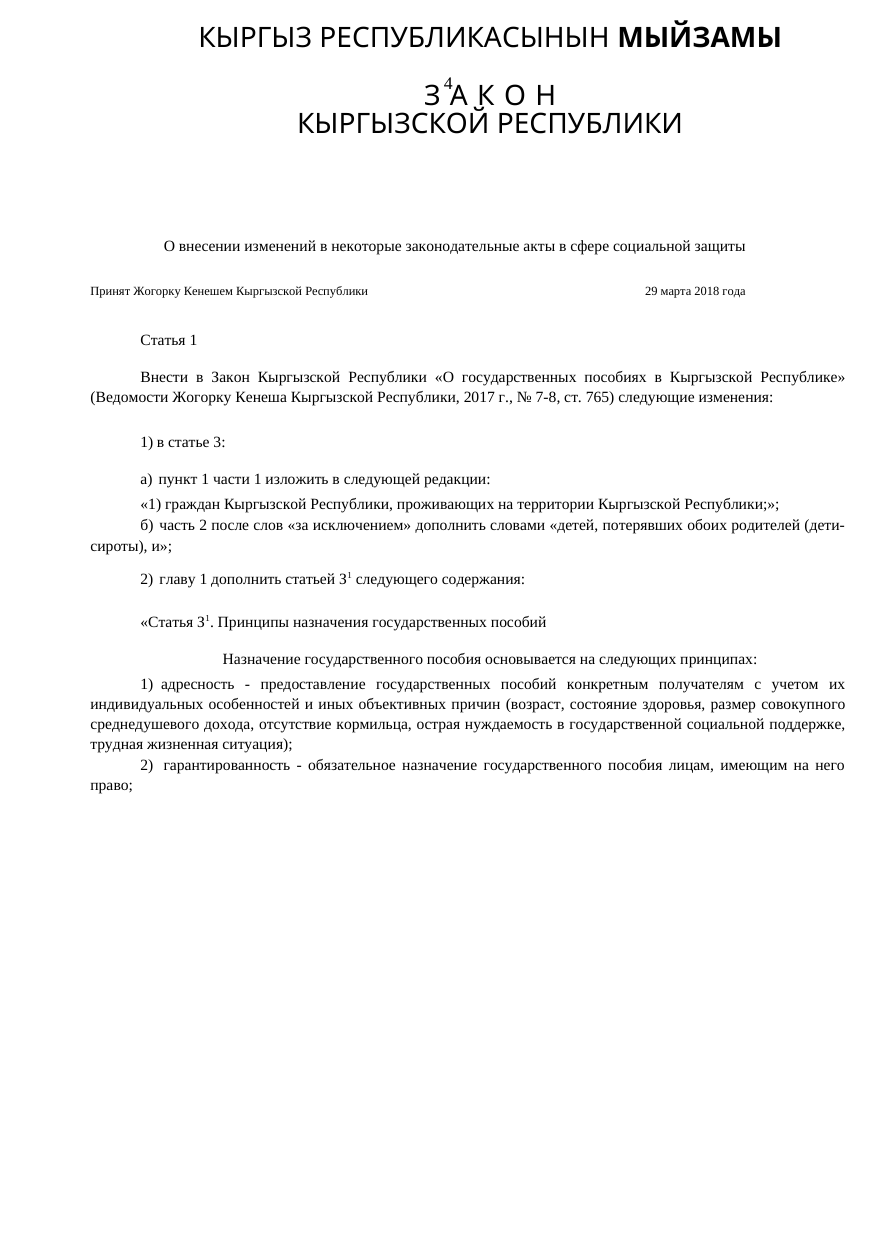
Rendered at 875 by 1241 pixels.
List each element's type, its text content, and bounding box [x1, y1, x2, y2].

list в статье 3: [90, 435, 850, 451]
text ЗАКОН [130, 83, 850, 111]
text Внести в Закон Кыргызской Республики «О государственных пособиях в Кыргызской Республике» (Ведомости Жогорку Кенеша Кыргызской Республики, 2017 г., № 7-8, ст. 765) следующие изменения: [90, 367, 846, 407]
text КЫРГЫЗ РЕСПУБЛИКАСЫНЫН МЫЙЗАМЫ [130, 21, 850, 54]
list адресность - предоставление государственных пособий конкретным получателям с учетом их индивидуальных особенностей и иных объективных причин (возраст, состояние здоровья, размер совокупного среднедушевого дохода, отсутствие кормильца, острая нуждаемость в государственной социальной поддержке, трудная жизненная ситуация); [90, 673, 846, 753]
text КЫРГЫЗСКОЙ РЕСПУБЛИКИ [130, 111, 850, 139]
text «Статья З1. Принципы назначения государственных пособий [90, 614, 850, 630]
text а) пункт 1 части 1 изложить в следующей редакции: [90, 472, 850, 488]
text «1) граждан Кыргызской Республики, проживающих на территории Кыргызской Республики;»; [90, 493, 846, 514]
text Статья 1 [90, 333, 850, 348]
text б) часть 2 после слов «за исключением» дополнить словами «детей, потерявших обоих родителей (дети-сироты), и»; [90, 514, 846, 555]
list главу 1 дополнить статьей З1 следующего содержания: [90, 572, 850, 587]
list гарантированность - обязательное назначение государственного пособия лицам, имеющим на него право; [90, 753, 846, 794]
text О внесении изменений в некоторые законодательные акты в сфере социальной защиты [88, 236, 821, 255]
text Назначение государственного пособия основывается на следующих принципах: [130, 652, 850, 667]
